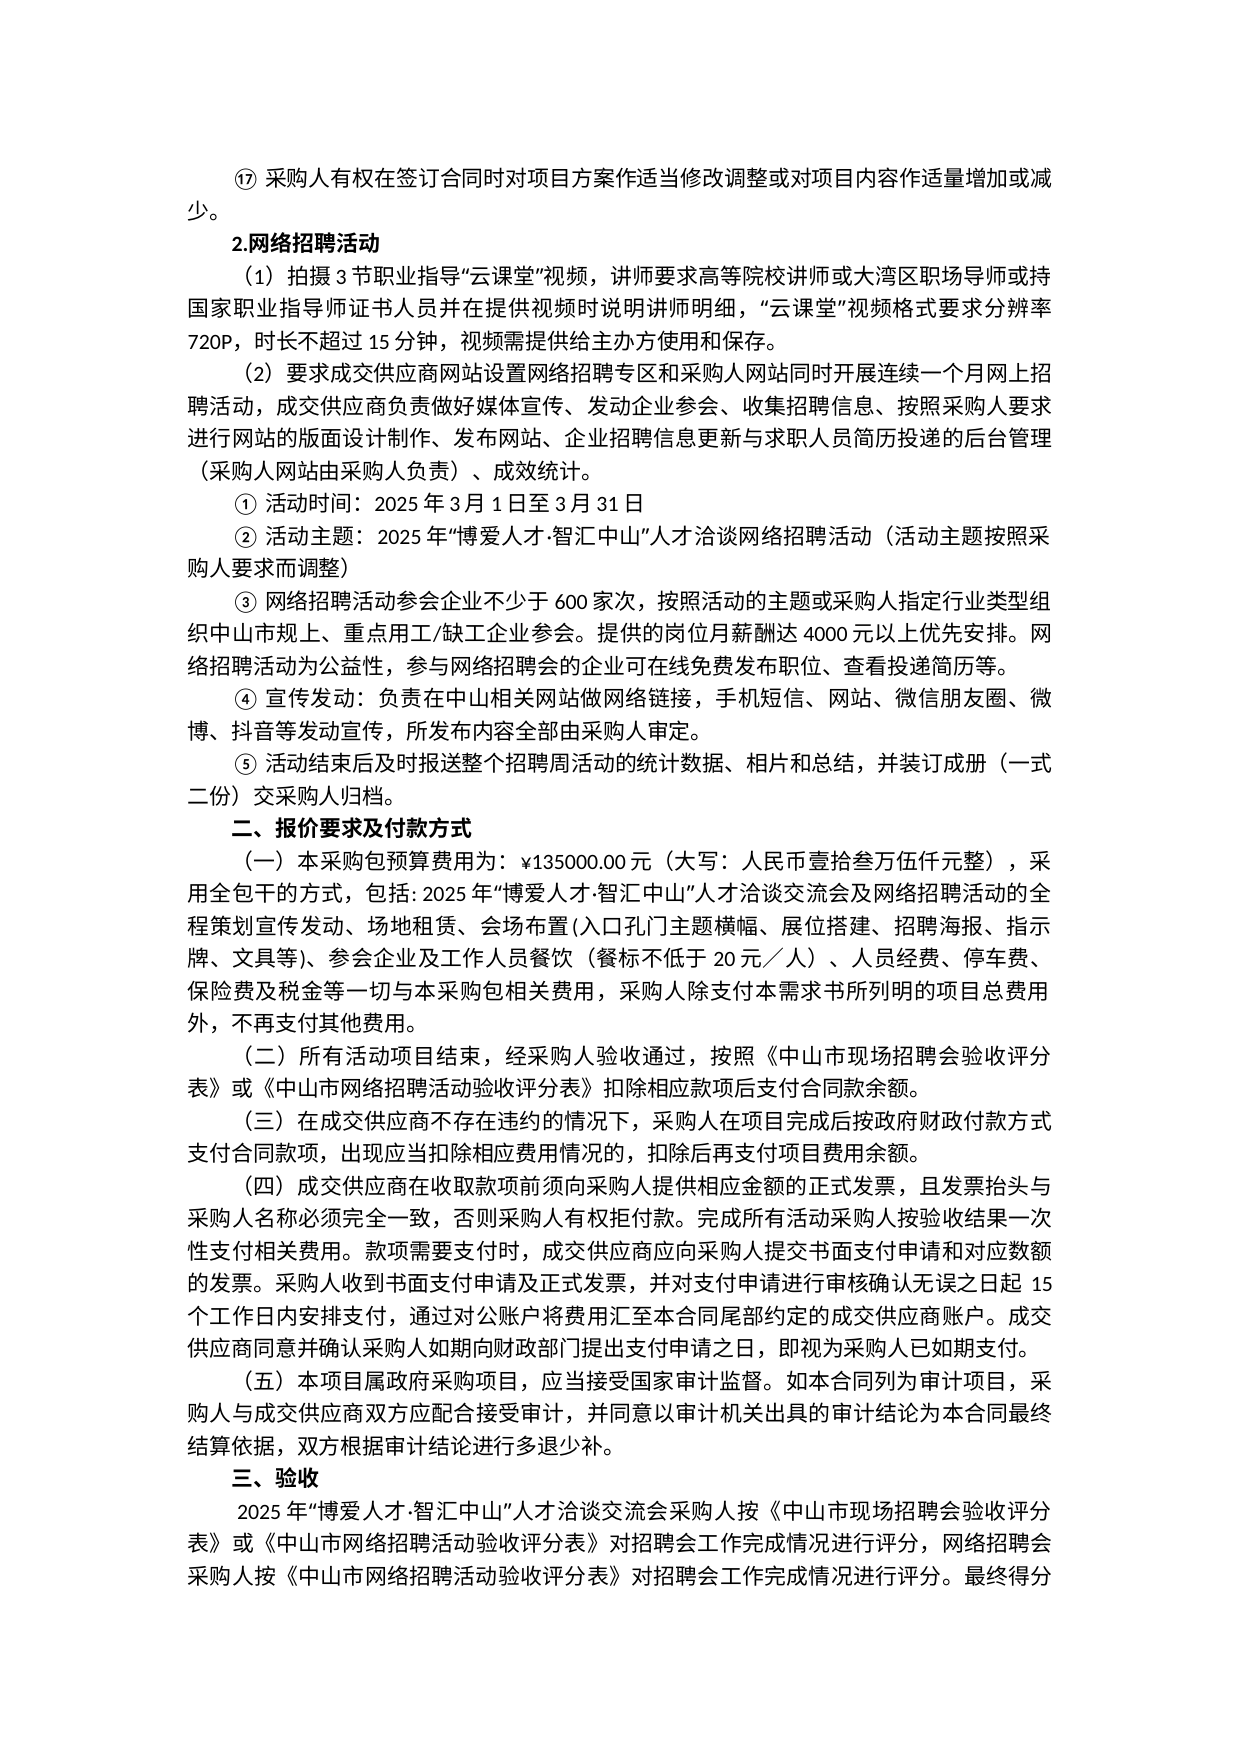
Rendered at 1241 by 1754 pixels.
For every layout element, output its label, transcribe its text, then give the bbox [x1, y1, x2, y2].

text ⑰采购人有权在签订合同时对项目方案作适当修改调整或对项目内容作适量增加或减少。 [187, 162, 1053, 227]
text （一）本采购包预算费用为：¥135000.00元（大写：人民币壹拾叁万伍仟元整），采用全包干的方式，包括: 2025年“博爱人才·智汇中山”人才洽谈交流会及网络招聘活动的全程策划宣传发动、场地租赁、会场布置(入口孔门主题横幅、展位搭建、招聘海报、指示牌、文具等)、参会企业及工作人员餐饮（餐标不低于20元∕人）、人员经费、停车费、保险费及税金等一切与本采购包相关费用，采购人除支付本需求书所列明的项目总费用外，不再支付其他费用。 [187, 844, 1053, 1039]
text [187, 1494, 1053, 1592]
text （1）拍摄3节职业指导“云课堂”视频，讲师要求高等院校讲师或大湾区职场导师或持国家职业指导师证书人员并在提供视频时说明讲师明细，“云课堂”视频格式要求分辨率720P，时长不超过15分钟，视频需提供给主办方使用和保存。 [187, 259, 1053, 357]
text ①活动时间：2025年3月1日至3月31日 [187, 487, 1053, 519]
text ⑤活动结束后及时报送整个招聘周活动的统计数据、相片和总结，并装订成册（一式二份）交采购人归档。 [187, 747, 1053, 812]
text （三）在成交供应商不存在违约的情况下，采购人在项目完成后按政府财政付款方式支付合同款项，出现应当扣除相应费用情况的，扣除后再支付项目费用余额。 [187, 1104, 1053, 1169]
text 2.网络招聘活动 [187, 227, 1053, 259]
text （五）本项目属政府采购项目，应当接受国家审计监督。如本合同列为审计项目，采购人与成交供应商双方应配合接受审计，并同意以审计机关出具的审计结论为本合同最终结算依据，双方根据审计结论进行多退少补。 [187, 1364, 1053, 1462]
text ④宣传发动：负责在中山相关网站做网络链接，手机短信、网站、微信朋友圈、微博、抖音等发动宣传，所发布内容全部由采购人审定。 [187, 682, 1053, 747]
text （四）成交供应商在收取款项前须向采购人提供相应金额的正式发票，且发票抬头与采购人名称必须完全一致，否则采购人有权拒付款。完成所有活动采购人按验收结果一次性支付相关费用。款项需要支付时，成交供应商应向采购人提交书面支付申请和对应数额的发票。采购人收到书面支付申请及正式发票，并对支付申请进行审核确认无误之日起15个工作日内安排支付，通过对公账户将费用汇至本合同尾部约定的成交供应商账户。成交供应商同意并确认采购人如期向财政部门提出支付申请之日，即视为采购人已如期支付。 [187, 1169, 1053, 1364]
text ②活动主题：2025年“博爱人才·智汇中山”人才洽谈网络招聘活动（活动主题按照采购人要求而调整） [187, 519, 1053, 584]
text （2）要求成交供应商网站设置网络招聘专区和采购人网站同时开展连续一个月网上招聘活动，成交供应商负责做好媒体宣传、发动企业参会、收集招聘信息、按照采购人要求进行网站的版面设计制作、发布网站、企业招聘信息更新与求职人员简历投递的后台管理（采购人网站由采购人负责）、成效统计。 [187, 357, 1053, 487]
text 二、报价要求及付款方式 [187, 812, 1053, 844]
text ③网络招聘活动参会企业不少于600家次，按照活动的主题或采购人指定行业类型组织中山市规上、重点用工/缺工企业参会。提供的岗位月薪酬达4000元以上优先安排。网络招聘活动为公益性，参与网络招聘会的企业可在线免费发布职位、查看投递简历等。 [187, 584, 1053, 682]
text 三、验收 [187, 1462, 1053, 1494]
text （二）所有活动项目结束，经采购人验收通过，按照《中山市现场招聘会验收评分表》或《中山市网络招聘活动验收评分表》扣除相应款项后支付合同款余额。 [187, 1039, 1053, 1104]
